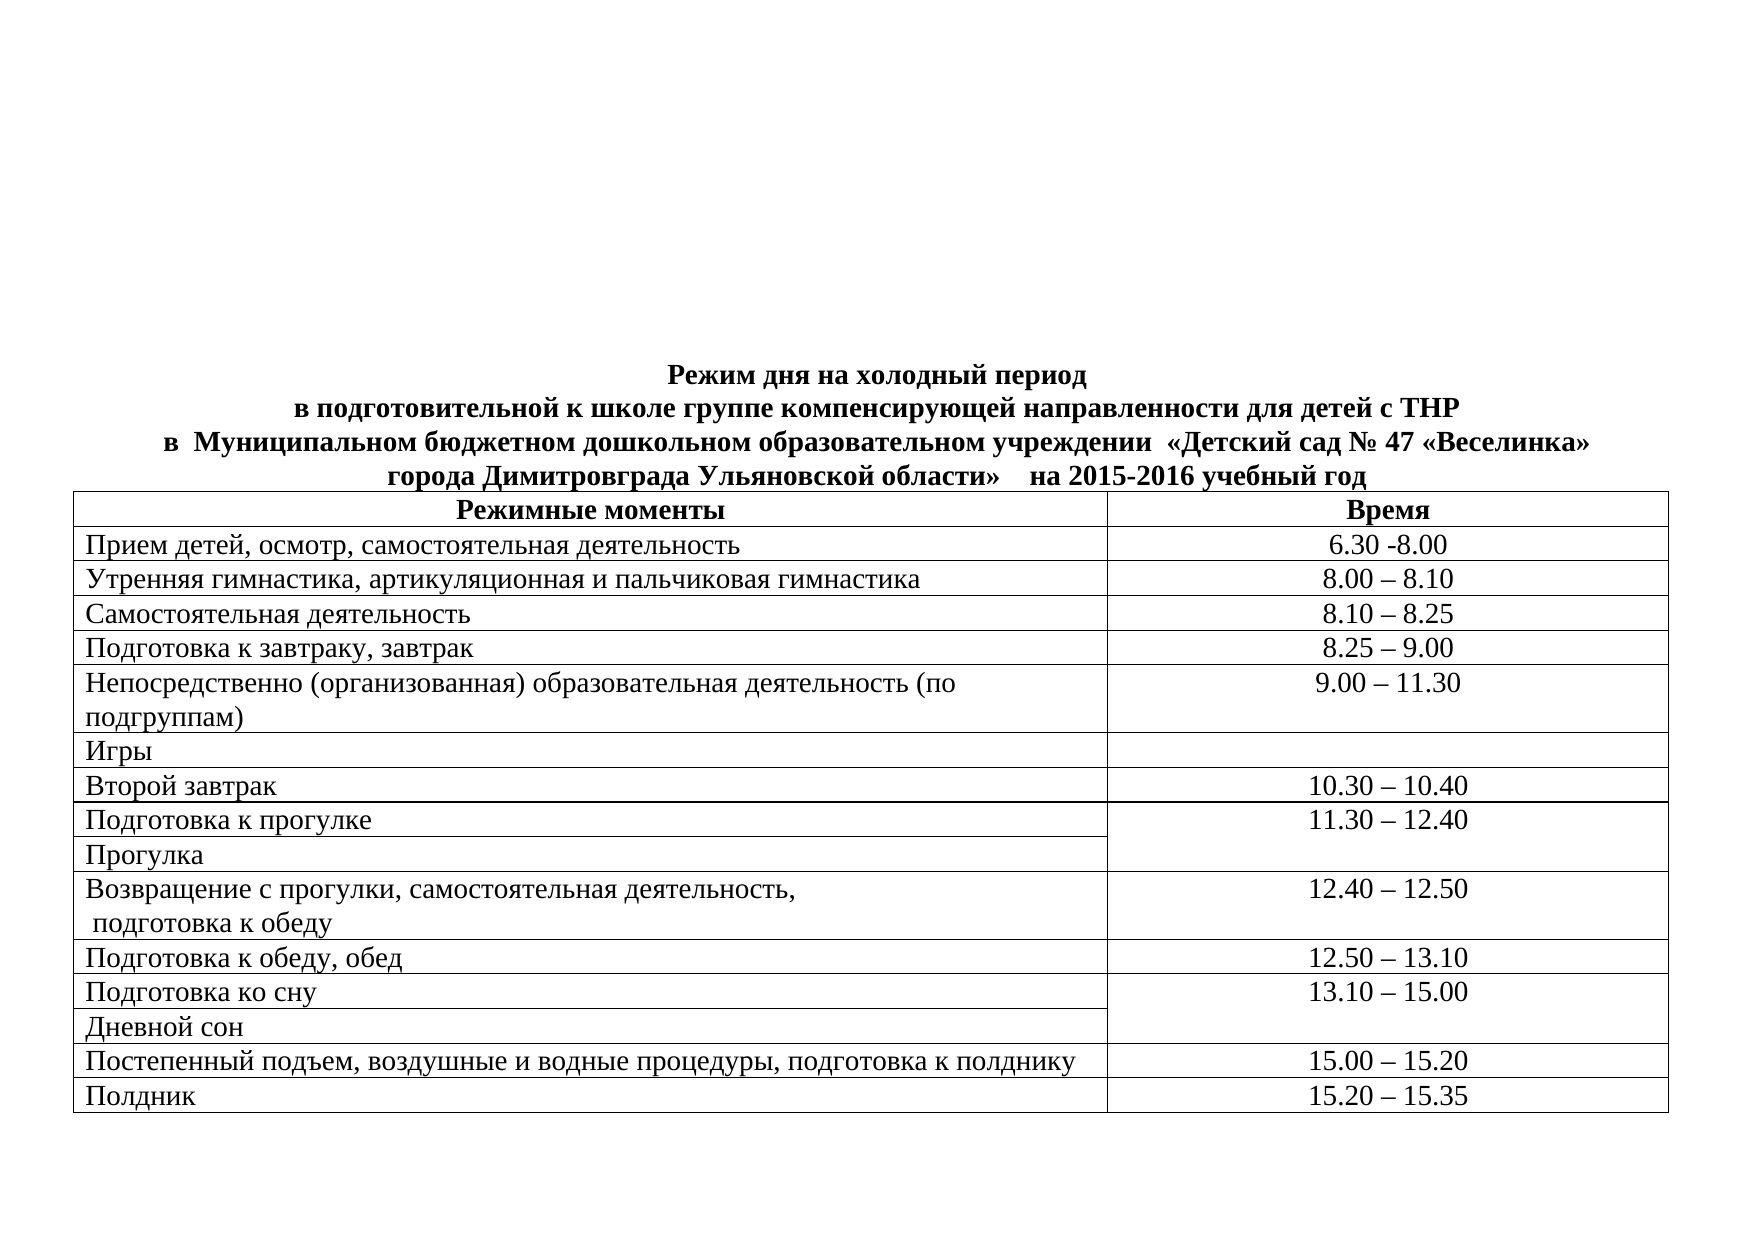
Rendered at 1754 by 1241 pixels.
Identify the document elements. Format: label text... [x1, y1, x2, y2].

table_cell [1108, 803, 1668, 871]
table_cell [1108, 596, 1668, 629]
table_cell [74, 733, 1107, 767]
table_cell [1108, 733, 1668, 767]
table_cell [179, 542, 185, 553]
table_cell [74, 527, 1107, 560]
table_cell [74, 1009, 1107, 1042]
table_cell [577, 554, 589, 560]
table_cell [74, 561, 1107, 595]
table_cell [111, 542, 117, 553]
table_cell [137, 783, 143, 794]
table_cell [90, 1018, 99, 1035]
text Режим дня на холодный период [89, 357, 1665, 391]
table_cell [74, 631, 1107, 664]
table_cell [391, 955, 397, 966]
text в подготовительной к школе группе компенсирующей направленности для детей с ТНР [89, 391, 1665, 424]
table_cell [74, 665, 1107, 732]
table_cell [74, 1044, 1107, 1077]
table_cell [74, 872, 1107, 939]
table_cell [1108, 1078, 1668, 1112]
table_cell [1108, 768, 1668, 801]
text в Муниципальном бюджетном дошкольном образовательном учреждении «Детский сад № 47 «Веселинка» [89, 424, 1665, 458]
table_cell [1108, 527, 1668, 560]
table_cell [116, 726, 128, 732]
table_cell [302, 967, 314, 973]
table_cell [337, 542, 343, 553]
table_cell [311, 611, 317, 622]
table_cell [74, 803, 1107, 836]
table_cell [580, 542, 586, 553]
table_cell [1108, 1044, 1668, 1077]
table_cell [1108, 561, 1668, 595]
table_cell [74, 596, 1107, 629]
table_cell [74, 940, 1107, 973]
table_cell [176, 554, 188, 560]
text города Димитровграда Ульяновской области» на 2015-2016 учебный год [89, 458, 1665, 491]
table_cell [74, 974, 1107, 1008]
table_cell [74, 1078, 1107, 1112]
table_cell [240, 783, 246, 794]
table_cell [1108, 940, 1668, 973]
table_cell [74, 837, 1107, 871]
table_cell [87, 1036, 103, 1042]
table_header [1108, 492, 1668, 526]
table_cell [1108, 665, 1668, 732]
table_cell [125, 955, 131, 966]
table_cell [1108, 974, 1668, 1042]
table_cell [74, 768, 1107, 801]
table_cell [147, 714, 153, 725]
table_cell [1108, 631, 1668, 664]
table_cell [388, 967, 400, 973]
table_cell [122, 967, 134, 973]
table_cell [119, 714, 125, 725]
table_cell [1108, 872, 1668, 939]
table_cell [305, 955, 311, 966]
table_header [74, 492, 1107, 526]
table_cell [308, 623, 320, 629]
